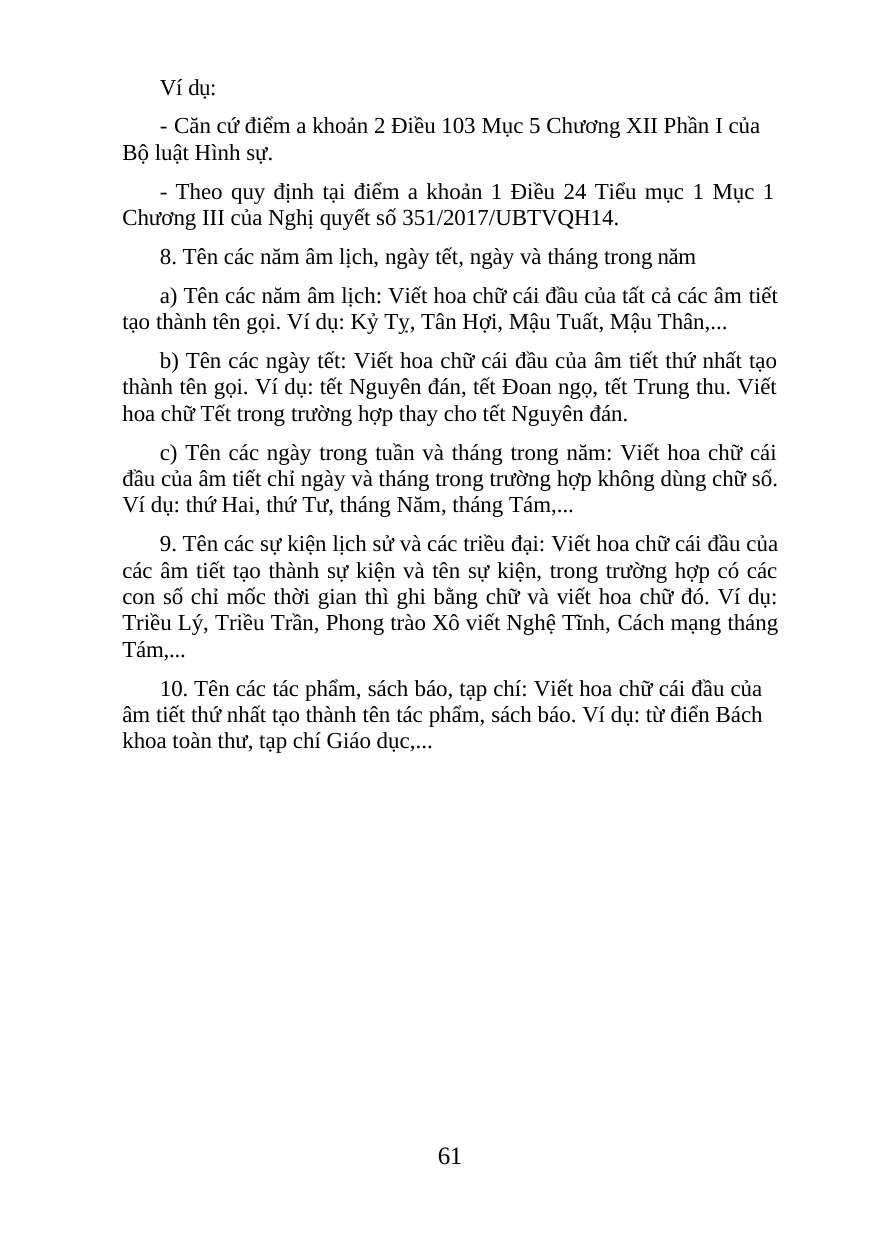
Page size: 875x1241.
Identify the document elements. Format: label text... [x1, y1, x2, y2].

list Tên các ngày trong tuần và tháng trong năm: Viết hoa chữ cái đầu của âm tiết chỉ ngày và tháng trong trường hợp không dùng chữ số. Ví dụ: thứ Hai, thứ Tư, tháng Năm, tháng Tám,... [122, 438, 778, 518]
list Tên các năm âm lịch, ngày tết, ngày và tháng trong năm [159, 243, 791, 269]
list Căn cứ điểm a khoản 2 Điều 103 Mục 5 Chương XII Phần I của Bộ luật Hình sự. [122, 112, 778, 165]
list Tên các năm âm lịch: Viết hoa chữ cái đầu của tất cả các âm tiết tạo thành tên gọi. Ví dụ: Kỷ Tỵ, Tân Hợi, Mậu Tuất, Mậu Thân,... [122, 282, 778, 334]
list Tên các tác phẩm, sách báo, tạp chí: Viết hoa chữ cái đầu của âm tiết thứ nhất tạo thành tên tác phẩm, sách báo. Ví dụ: từ điển Bách khoa toàn thư, tạp chí Giáo dục,... [122, 674, 762, 754]
text Ví dụ: [159, 74, 791, 100]
list Theo quy định tại điểm a khoản 1 Điều 24 Tiểu mục 1 Mục 1 Chương III của Nghị quyết số 351/2017/UBTVQH14. [122, 178, 778, 230]
list Tên các ngày tết: Viết hoa chữ cái đầu của âm tiết thứ nhất tạo thành tên gọi. Ví dụ: tết Nguyên đán, tết Đoan ngọ, tết Trung thu. Viết hoa chữ Tết trong trường hợp thay cho tết Nguyên đán. [122, 347, 778, 426]
list Tên các sự kiện lịch sử và các triều đại: Viết hoa chữ cái đầu của các âm tiết tạo thành sự kiện và tên sự kiện, trong trường hợp có các con số chỉ mốc thời gian thì ghi bằng chữ và viết hoa chữ đó. Ví dụ: Triều Lý, Triều Trần, Phong trào Xô viết Nghệ Tĩnh, Cách mạng tháng Tám,... [122, 530, 778, 662]
